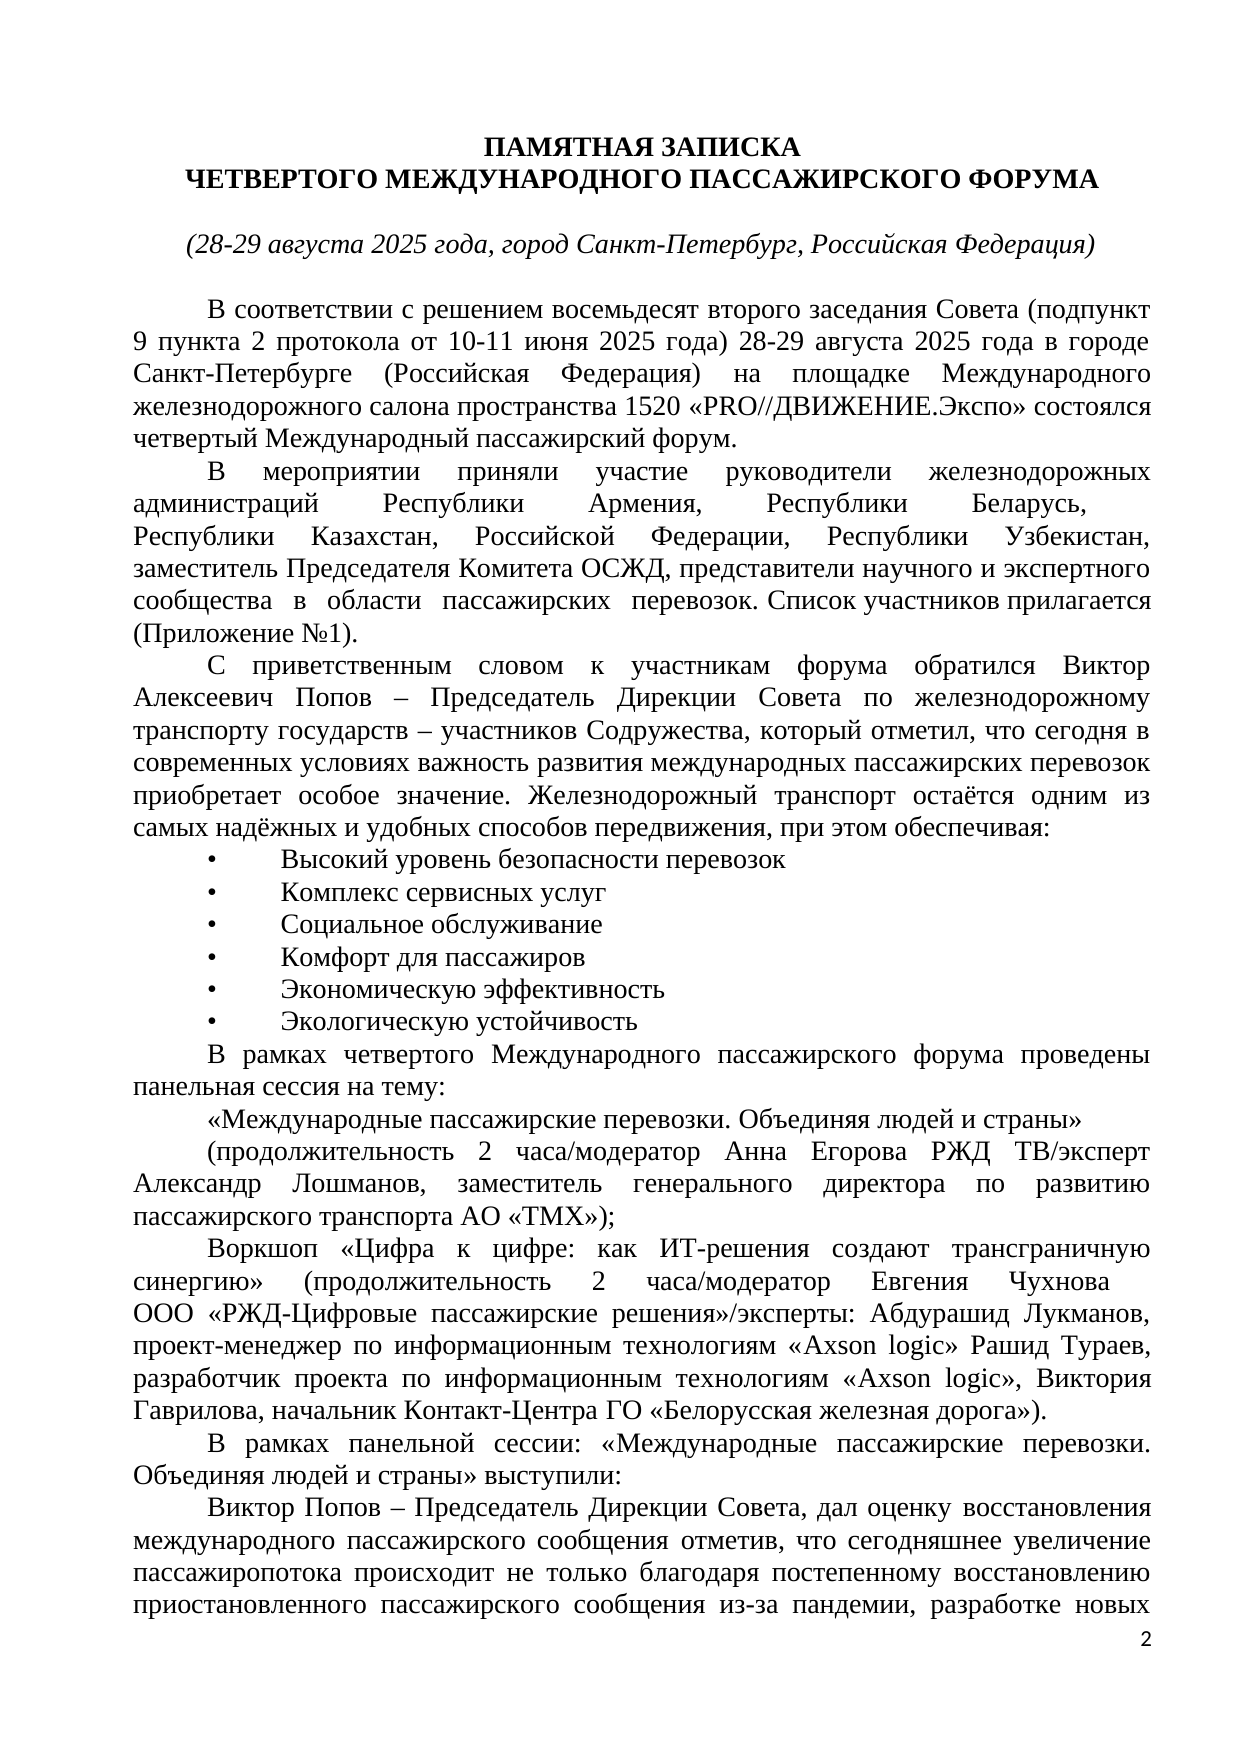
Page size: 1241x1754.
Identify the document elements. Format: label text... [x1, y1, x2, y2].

text • Комфорт для пассажиров [133, 940, 1152, 972]
text (продолжительность 2 часа/модератор Анна Егорова РЖД ТВ/эксперт Александр Лошманов, заместитель генерального директора по развитию пассажирского транспорта АО «ТМХ»); [133, 1134, 1152, 1231]
text В мероприятии приняли участие руководители железнодорожных администраций Республики Армения, Республики Беларусь, Республики Казахстан, Российской Федерации, Республики Узбекистан, заместитель Председателя Комитета ОСЖД, представители научного и экспертного сообщества в области пассажирских перевозок. Список участников прилагается (Приложение №1). [133, 454, 1152, 648]
text ПАМЯТНАЯ ЗАПИСКА [133, 130, 1152, 162]
text (28-29 августа 2025 года, город Санкт-Петербург, Российская Федерация) [133, 227, 1152, 259]
text • Высокий уровень безопасности перевозок [133, 842, 1152, 875]
text • Экономическую эффективность [133, 972, 1152, 1004]
text С приветственным словом к участникам форума обратился Виктор Алексеевич Попов – Председатель Дирекции Совета по железнодорожному транспорту государств – участников Содружества, который отметил, что сегодня в современных условиях важность развития международных пассажирских перевозок приобретает особое значение. Железнодорожный транспорт остаётся одним из самых надёжных и удобных способов передвижения, при этом обеспечивая: [133, 648, 1152, 842]
text • Комплекс сервисных услуг [133, 875, 1152, 907]
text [133, 1490, 1152, 1620]
text «Международные пассажирские перевозки. Объединяя людей и страны» [133, 1102, 1152, 1134]
text • Социальное обслуживание [133, 907, 1152, 940]
text ЧЕТВЕРТОГО МЕЖДУНАРОДНОГО ПАССАЖИРСКОГО ФОРУМА [133, 162, 1152, 194]
text • Экологическую устойчивость [133, 1004, 1152, 1037]
text Воркшоп «Цифра к цифре: как ИТ-решения создают трансграничную синергию» (продолжительность 2 часа/модератор Евгения Чухнова ООО «РЖД-Цифровые пассажирские решения»/эксперты: Абдурашид Лукманов, проект-менеджер по информационным технологиям «Axson logic» Рашид Тураев, разработчик проекта по информационным технологиям «Axson logic», Виктория Гаврилова, начальник Контакт-Центра ГО «Белорусская железная дорога»). [133, 1231, 1152, 1426]
text В соответствии с решением восемьдесят второго заседания Совета (подпункт 9 пункта 2 протокола от 10-11 июня 2025 года) 28-29 августа 2025 года в городе Санкт-Петербурге (Российская Федерация) на площадке Международного железнодорожного салона пространства 1520 «PRO//ДВИЖЕНИЕ.Экспо» состоялся четвертый Международный пассажирский форум. [133, 292, 1152, 454]
text В рамках панельной сессии: «Международные пассажирские перевозки. Объединяя людей и страны» выступили: [133, 1426, 1152, 1490]
text В рамках четвертого Международного пассажирского форума проведены панельная сессия на тему: [133, 1037, 1152, 1102]
